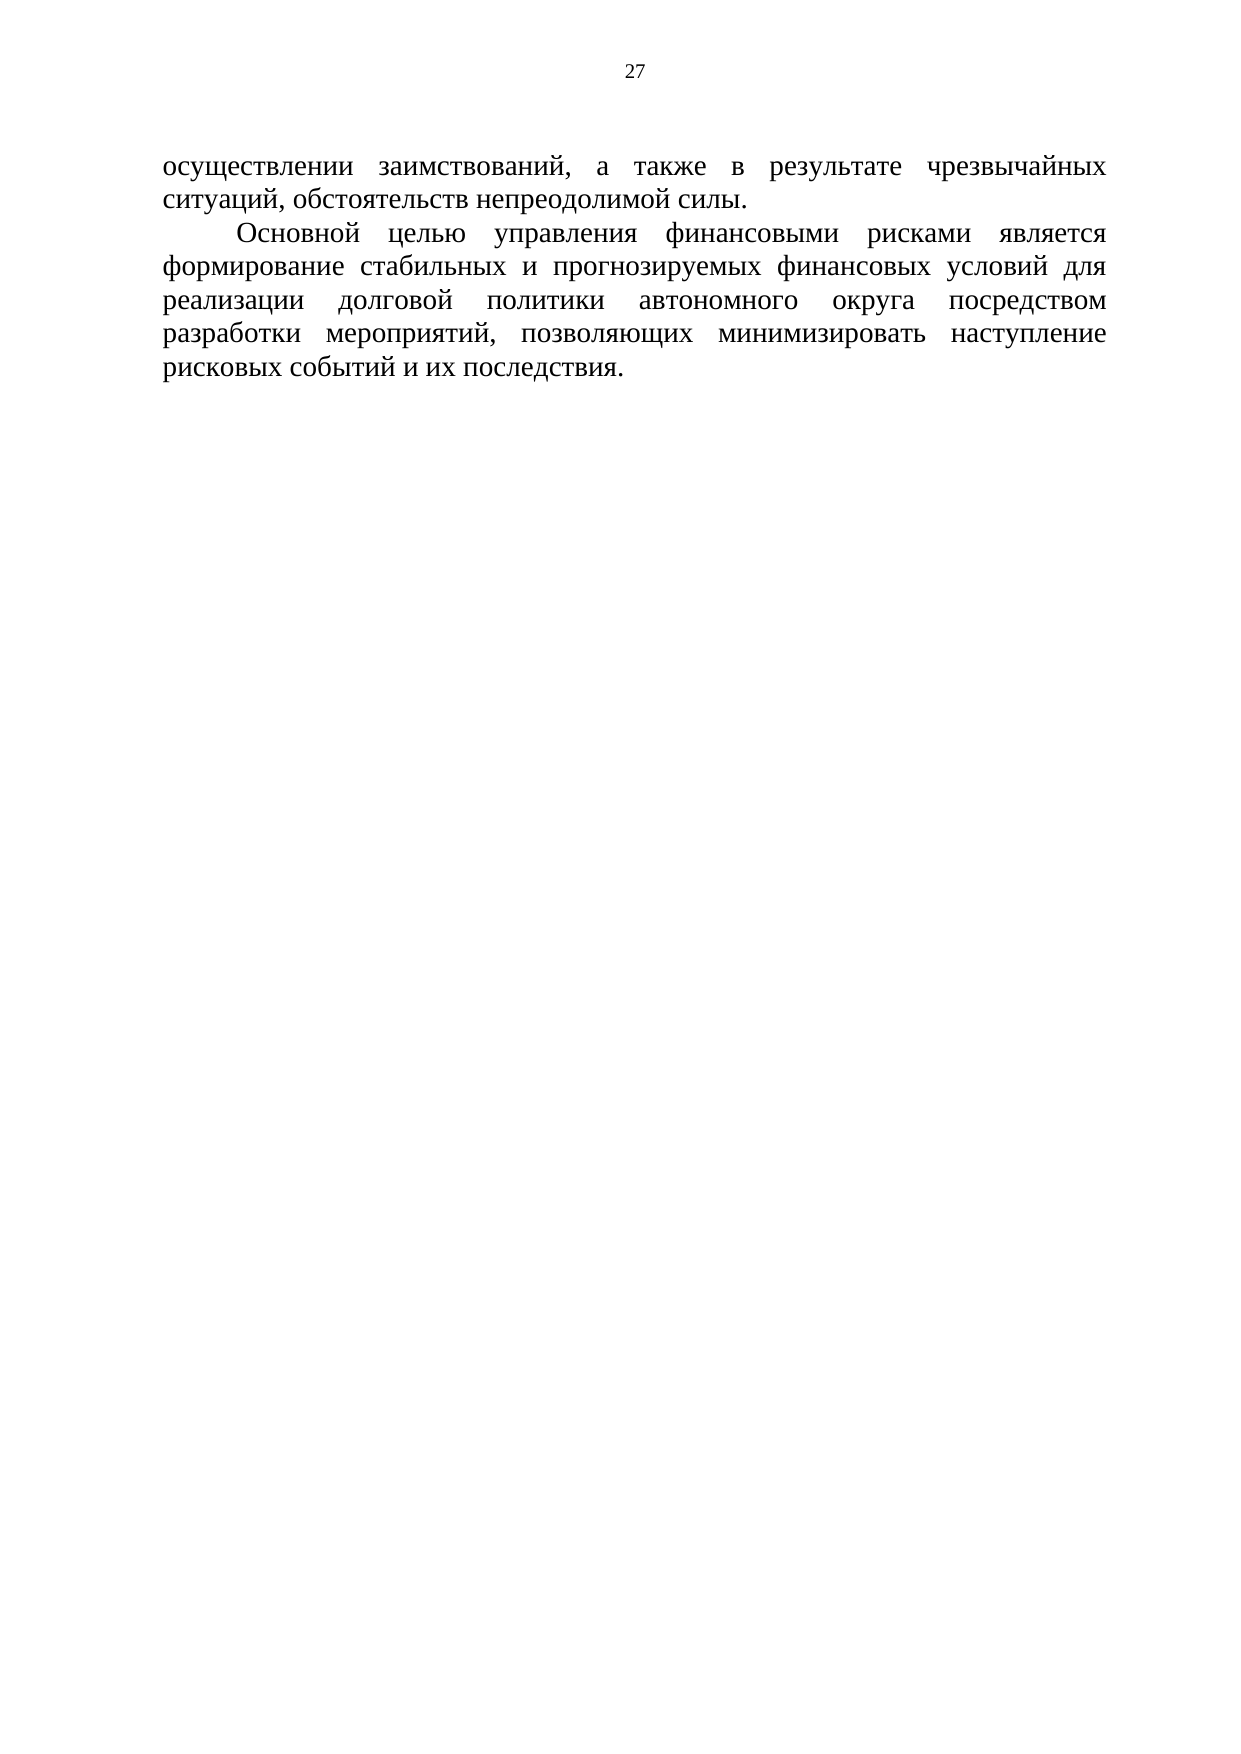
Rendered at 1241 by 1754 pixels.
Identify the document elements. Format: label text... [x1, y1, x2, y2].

text Основной целью управления финансовыми рисками является формирование стабильных и прогнозируемых финансовых условий для реализации долговой политики автономного округа посредством разработки мероприятий, позволяющих минимизировать наступление рисковых событий и их последствия. [162, 215, 1107, 382]
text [162, 148, 1107, 215]
